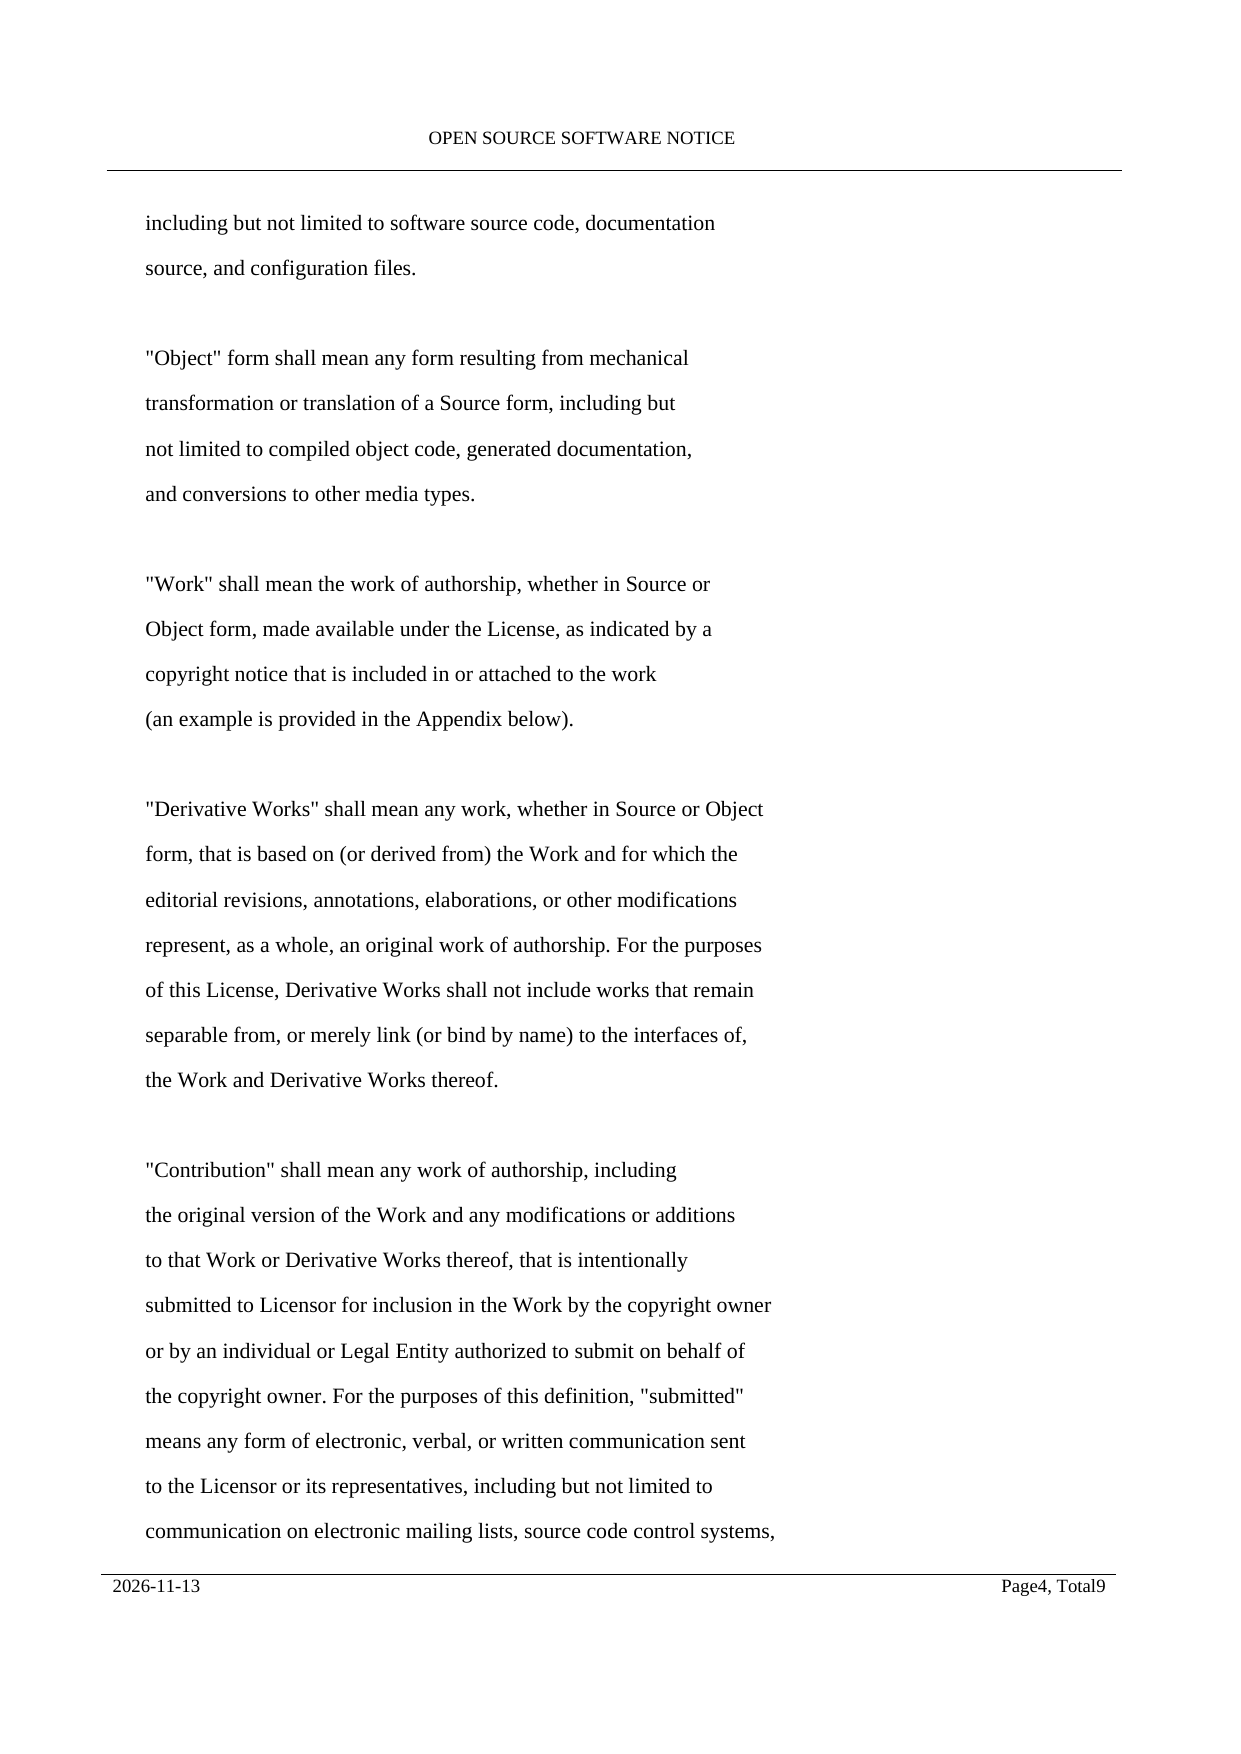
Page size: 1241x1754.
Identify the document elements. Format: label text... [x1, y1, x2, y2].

text or by an individual or Legal Entity authorized to submit on behalf of [112, 1334, 1128, 1366]
text the copyright owner. For the purposes of this definition, "submitted" [112, 1379, 1128, 1412]
text "Work" shall mean the work of authorship, whether in Source or [112, 567, 1128, 600]
text the original version of the Work and any modifications or additions [112, 1199, 1128, 1231]
text submitted to Licensor for inclusion in the Work by the copyright owner [112, 1289, 1128, 1321]
text not limited to compiled object code, generated documentation, [112, 432, 1128, 464]
text separable from, or merely link (or bind by name) to the interfaces of, [112, 1018, 1128, 1051]
text to that Work or Derivative Works thereof, that is intentionally [112, 1244, 1128, 1276]
text (an example is provided in the Appendix below). [112, 702, 1128, 735]
text transformation or translation of a Source form, including but [112, 387, 1128, 419]
text to the Licensor or its representatives, including but not limited to [112, 1469, 1128, 1502]
text including but not limited to software source code, documentation [112, 206, 1128, 239]
text form, that is based on (or derived from) the Work and for which the [112, 838, 1128, 870]
text and conversions to other media types. [112, 477, 1128, 509]
text Object form, made available under the License, as indicated by a [112, 612, 1128, 645]
text the Work and Derivative Works thereof. [112, 1063, 1128, 1096]
text communication on electronic mailing lists, source code control systems, [112, 1514, 1128, 1547]
text copyright notice that is included in or attached to the work [112, 657, 1128, 690]
text means any form of electronic, verbal, or written communication sent [112, 1424, 1128, 1457]
text "Derivative Works" shall mean any work, whether in Source or Object [112, 793, 1128, 825]
text source, and configuration files. [112, 251, 1128, 284]
text "Contribution" shall mean any work of authorship, including [112, 1153, 1128, 1186]
text represent, as a whole, an original work of authorship. For the purposes [112, 928, 1128, 961]
text of this License, Derivative Works shall not include works that remain [112, 973, 1128, 1006]
text "Object" form shall mean any form resulting from mechanical [112, 342, 1128, 374]
text editorial revisions, annotations, elaborations, or other modifications [112, 883, 1128, 915]
